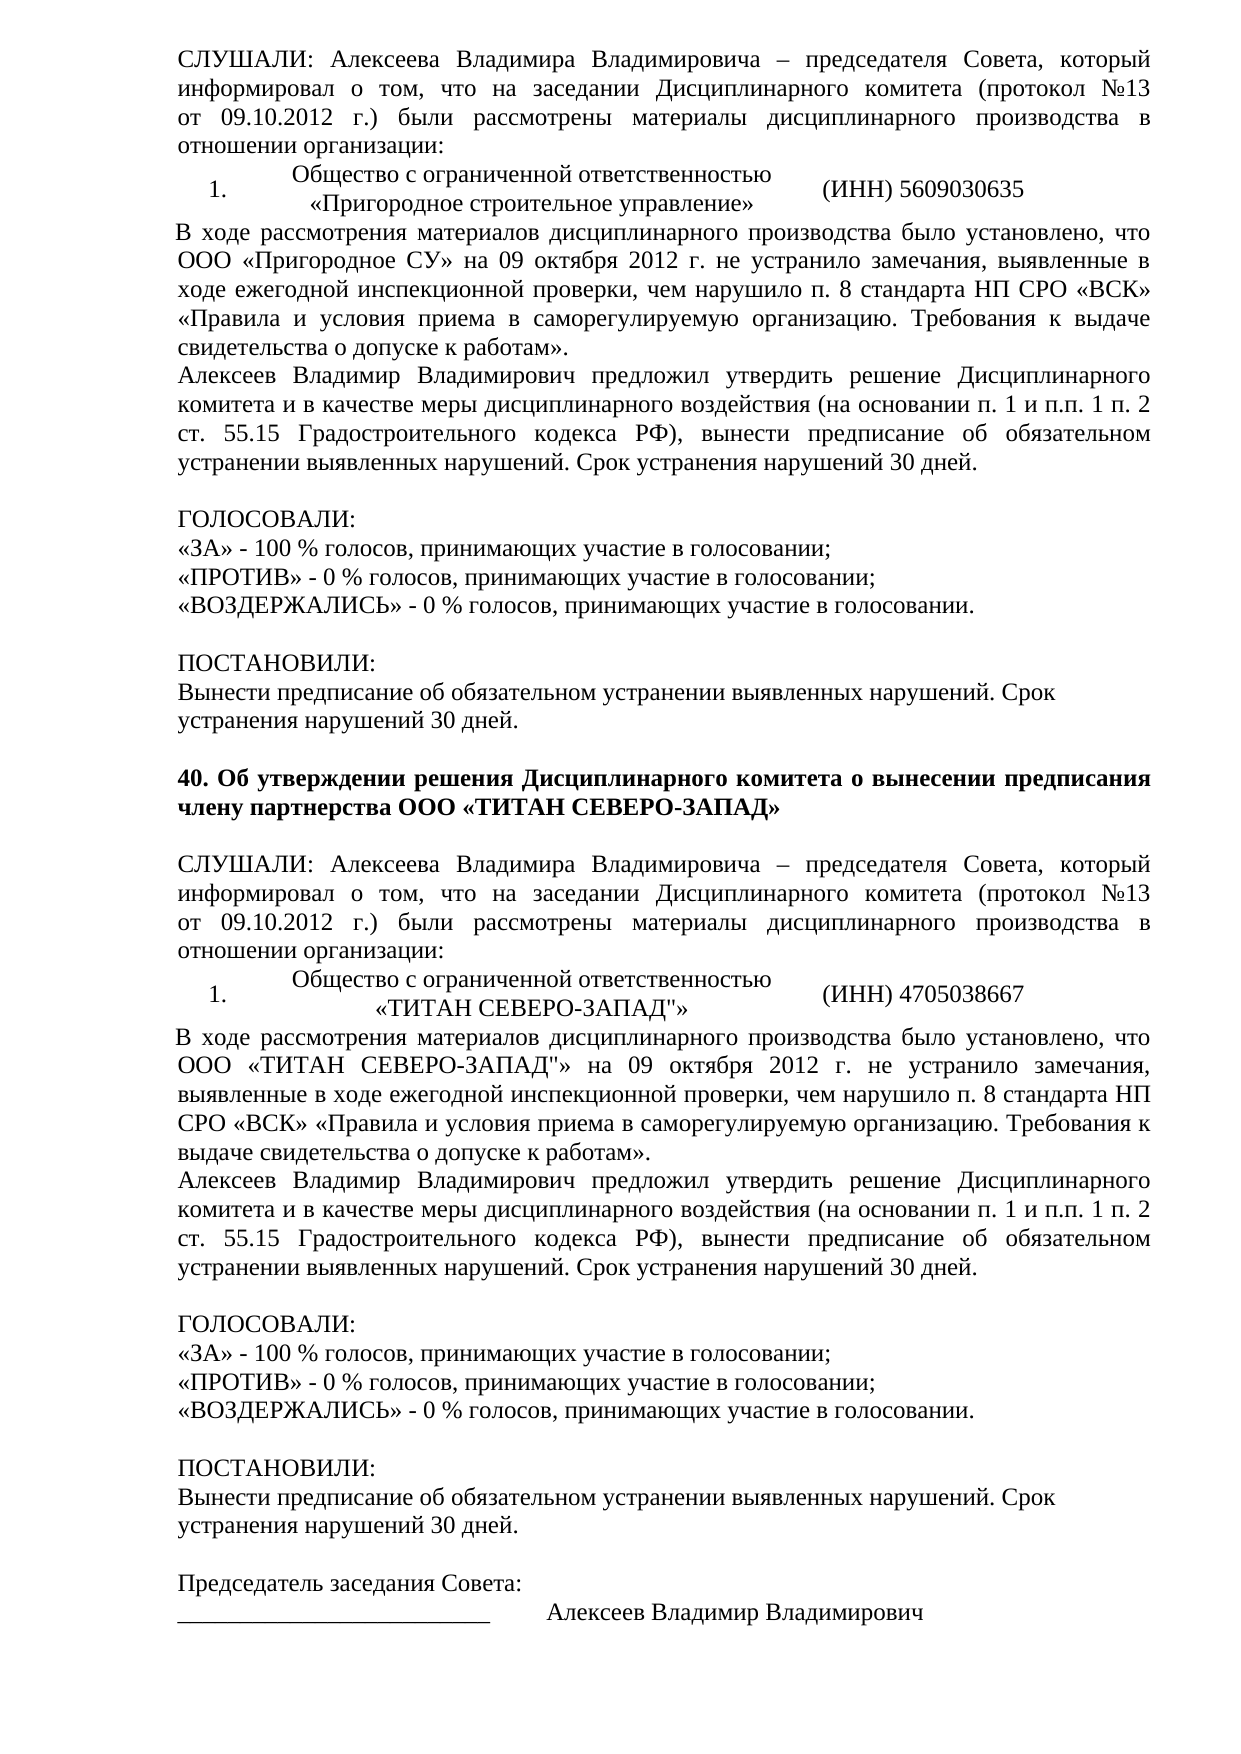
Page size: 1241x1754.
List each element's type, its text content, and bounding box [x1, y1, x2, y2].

text «ПРОТИВ» - 0 % голосов, принимающих участие в голосовании; [177, 1367, 1152, 1396]
text Вынести предписание об обязательном устранении выявленных нарушений. Срок устранения нарушений 30 дней. [177, 1482, 1152, 1539]
table_header Общество с ограниченной ответственностью «Пригородное строительное управление» [266, 159, 797, 217]
text ПОСТАНОВИЛИ: [177, 1453, 1152, 1482]
text «ВОЗДЕРЖАЛИСЬ» - 0 % голосов, принимающих участие в голосовании. [177, 591, 1152, 619]
text Алексеев Владимир Владимирович предложил утвердить решение Дисциплинарного комитета и в качестве меры дисциплинарного воздействия (на основании п. 1 и п.п. 1 п. 2 ст. 55.15 Градостроительного кодекса РФ), вынести предписание об обязательном устранении выявленных нарушений. Срок устранения нарушений 30 дней. [177, 1166, 1152, 1281]
text 40. Об утверждении решения Дисциплинарного комитета о вынесении предписания члену партнерства ООО «ТИТАН СЕВЕРО-ЗАПАД» [177, 763, 1152, 821]
text Вынести предписание об обязательном устранении выявленных нарушений. Срок устранения нарушений 30 дней. [177, 677, 1152, 734]
text В ходе рассмотрения материалов дисциплинарного производства было установлено, что ООО «ТИТАН СЕВЕРО-ЗАПАД"» на 09 октября 2012 г. не устранило замечания, выявленные в ходе ежегодной инспекционной проверки, чем нарушило п. 8 стандарта НП СРО «ВСК» «Правила и условия приема в саморегулируемую организацию. Требования к выдаче свидетельства о допуске к работам». [175, 1022, 1152, 1166]
table_header Общество с ограниченной ответственностью «ТИТАН СЕВЕРО-ЗАПАД"» [266, 964, 797, 1022]
text «ЗА» - 100 % голосов, принимающих участие в голосовании; [177, 533, 1152, 562]
text В ходе рассмотрения материалов дисциплинарного производства было установлено, что ООО «Пригородное СУ» на 09 октября 2012 г. не устранило замечания, выявленные в ходе ежегодной инспекционной проверки, чем нарушило п. 8 стандарта НП СРО «ВСК» «Правила и условия приема в саморегулируемую организацию. Требования к выдаче свидетельства о допуске к работам». [175, 217, 1152, 361]
text Алексеев Владимир Владимирович предложил утвердить решение Дисциплинарного комитета и в качестве меры дисциплинарного воздействия (на основании п. 1 и п.п. 1 п. 2 ст. 55.15 Градостроительного кодекса РФ), вынести предписание об обязательном устранении выявленных нарушений. Срок устранения нарушений 30 дней. [177, 361, 1152, 476]
table_header 1. [166, 964, 266, 1022]
text ГОЛОСОВАЛИ: [177, 504, 1152, 533]
text СЛУШАЛИ: Алексеева Владимира Владимировича – председателя Совета, который информировал о том, что на заседании Дисциплинарного комитета (протокол №13 от 09.10.2012 г.) были рассмотрены материалы дисциплинарного производства в отношении организации: [177, 849, 1152, 964]
text «ВОЗДЕРЖАЛИСЬ» - 0 % голосов, принимающих участие в голосовании. [177, 1396, 1152, 1424]
text _________________________ Алексеев Владимир Владимирович [177, 1597, 1152, 1626]
table_header (ИНН) 5609030635 [798, 159, 1049, 217]
text «ЗА» - 100 % голосов, принимающих участие в голосовании; [177, 1338, 1152, 1367]
text ПОСТАНОВИЛИ: [177, 648, 1152, 677]
table_header 1. [166, 159, 266, 217]
table_header (ИНН) 4705038667 [798, 964, 1049, 1022]
text СЛУШАЛИ: Алексеева Владимира Владимировича – председателя Совета, который информировал о том, что на заседании Дисциплинарного комитета (протокол №13 от 09.10.2012 г.) были рассмотрены материалы дисциплинарного производства в отношении организации: [177, 44, 1152, 159]
text «ПРОТИВ» - 0 % голосов, принимающих участие в голосовании; [177, 562, 1152, 591]
text Председатель заседания Совета: [177, 1568, 1152, 1597]
text ГОЛОСОВАЛИ: [177, 1309, 1152, 1338]
